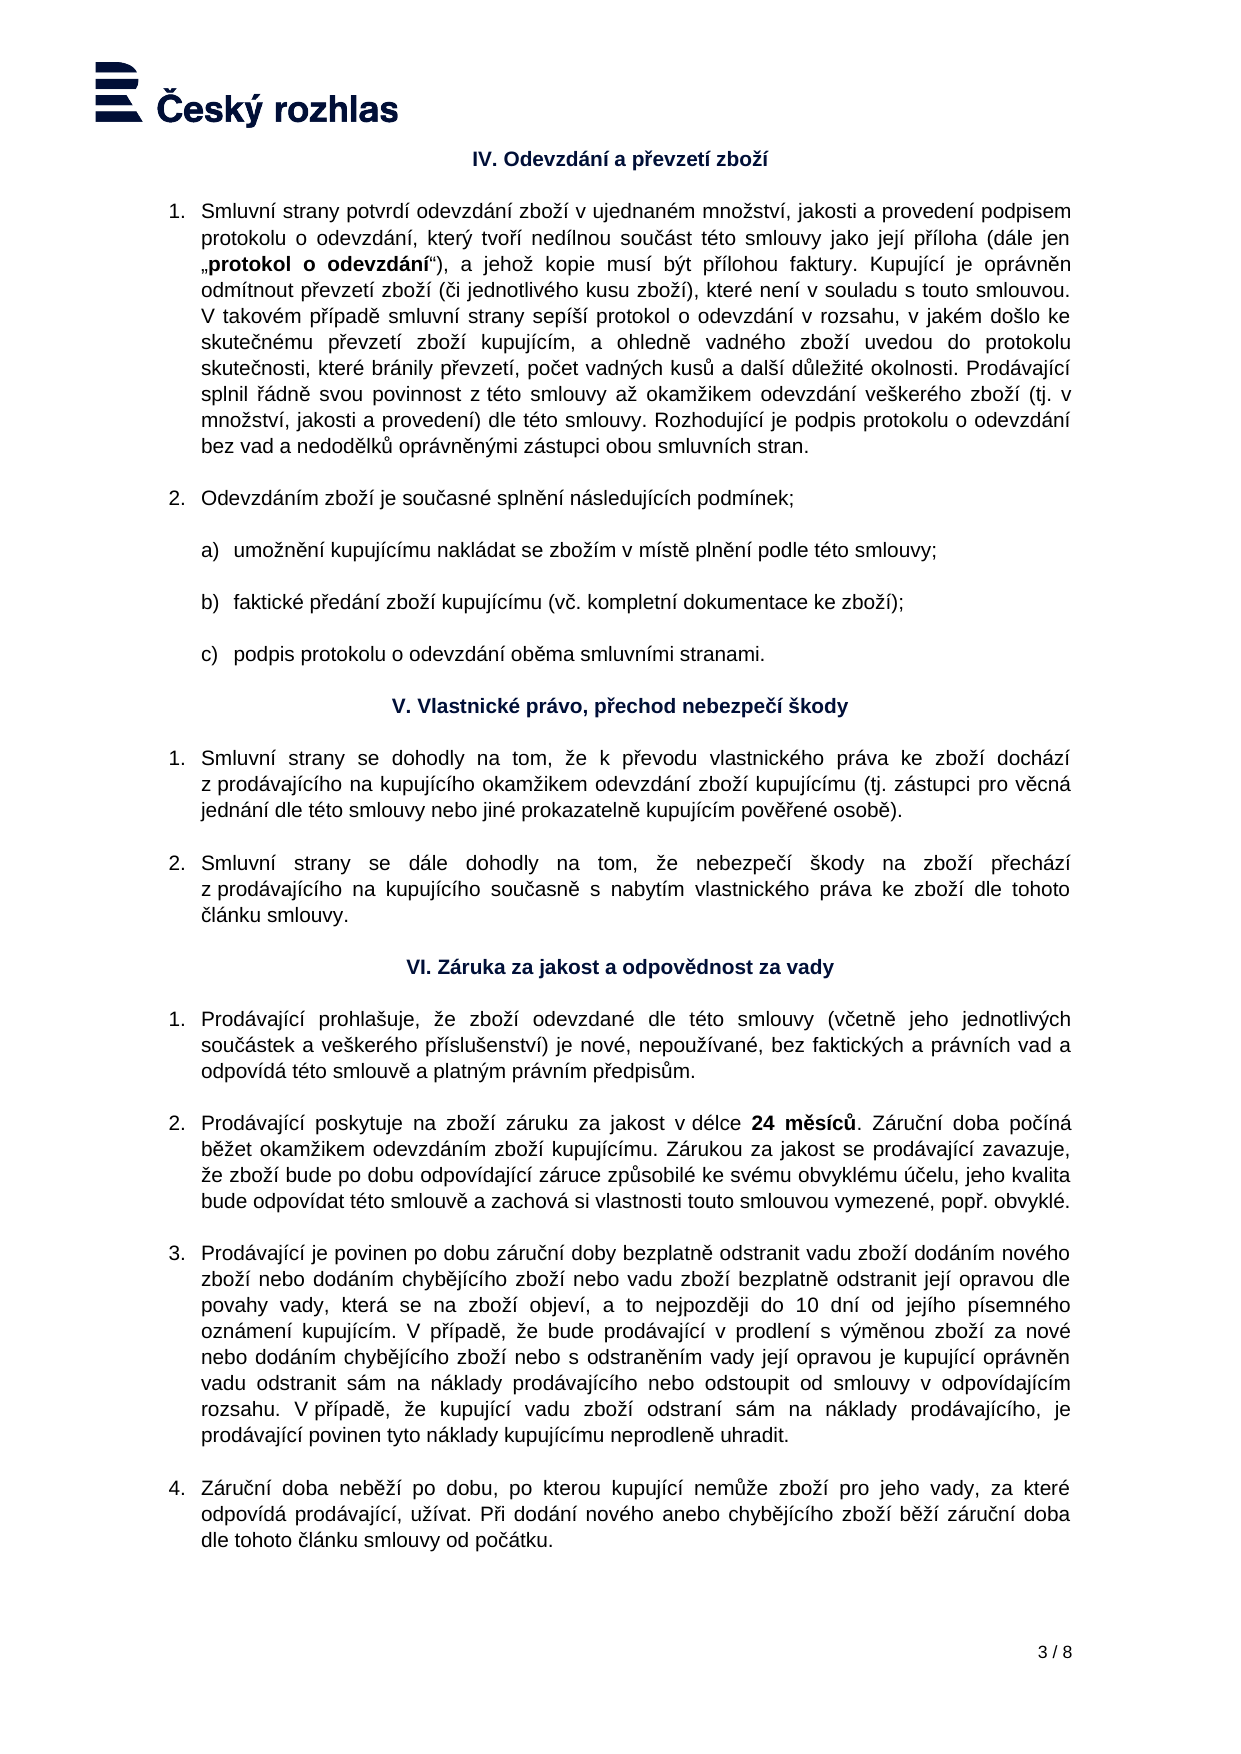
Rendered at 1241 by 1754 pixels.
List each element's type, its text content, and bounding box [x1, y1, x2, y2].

picture [95, 62, 398, 128]
list Prodávající poskytuje na zboží záruku za jakost v délce 24 měsíců. Záruční doba počíná běžet okamžikem odevzdáním zboží kupujícímu. Zárukou za jakost se prodávající zavazuje, že zboží bude po dobu odpovídající záruce způsobilé ke svému obvyklému účelu, jeho kvalita bude odpovídat této smlouvě a zachová si vlastnosti touto smlouvou vymezené, popř. obvyklé. [168, 1109, 1072, 1214]
list Smluvní strany potvrdí odevzdání zboží v ujednaném množství, jakosti a provedení podpisem protokolu o odevzdání, který tvoří nedílnou součást této smlouvy jako její příloha (dále jen „protokol o odevzdání“), a jehož kopie musí být přílohou faktury. Kupující je oprávněn odmítnout převzetí zboží (či jednotlivého kusu zboží), které není v souladu s touto smlouvou. V takovém případě smluvní strany sepíší protokol o odevzdání v rozsahu, v jakém došlo ke skutečnému převzetí zboží kupujícím, a ohledně vadného zboží uvedou do protokolu skutečnosti, které bránily převzetí, počet vadných kusů a další důležité okolnosti. Prodávající splnil řádně svou povinnost z této smlouvy až okamžikem odevzdání veškerého zboží (tj. v množství, jakosti a provedení) dle této smlouvy. Rozhodující je podpis protokolu o odevzdání bez vad a nedodělků oprávněnými zástupci obou smluvních stran. [168, 198, 1072, 458]
list Záruční doba neběží po dobu, po kterou kupující nemůže zboží pro jeho vady, za které odpovídá prodávající, užívat. Při dodání nového anebo chybějícího zboží běží záruční doba dle tohoto článku smlouvy od počátku. [168, 1474, 1072, 1552]
list Odevzdáním zboží je současné splnění následujících podmínek; [168, 484, 1072, 511]
list podpis protokolu o odevzdání oběma smluvními stranami. [201, 641, 1072, 667]
list Prodávající je povinen po dobu záruční doby bezplatně odstranit vadu zboží dodáním nového zboží nebo dodáním chybějícího zboží nebo vadu zboží bezplatně odstranit její opravou dle povahy vady, která se na zboží objeví, a to nejpozději do 10 dní od jejího písemného oznámení kupujícím. V případě, že bude prodávající v prodlení s výměnou zboží za nové nebo dodáním chybějícího zboží nebo s odstraněním vady její opravou je kupující oprávněn vadu odstranit sám na náklady prodávajícího nebo odstoupit od smlouvy v odpovídajícím rozsahu. V případě, že kupující vadu zboží odstraní sám na náklady prodávajícího, je prodávající povinen tyto náklady kupujícímu neprodleně uhradit. [168, 1240, 1072, 1448]
list umožnění kupujícímu nakládat se zbožím v místě plnění podle této smlouvy; [201, 537, 1072, 563]
list faktické předání zboží kupujícímu (vč. kompletní dokumentace ke zboží); [201, 589, 1072, 615]
subtitle Vlastnické právo, přechod nebezpečí škody [168, 693, 1072, 719]
list Smluvní strany se dohodly na tom, že k převodu vlastnického práva ke zboží dochází z prodávajícího na kupujícího okamžikem odevzdání zboží kupujícímu (tj. zástupci pro věcná jednání dle této smlouvy nebo jiné prokazatelně kupujícím pověřené osobě). [168, 745, 1072, 823]
list Smluvní strany se dále dohodly na tom, že nebezpečí škody na zboží přechází z prodávajícího na kupujícího současně s nabytím vlastnického práva ke zboží dle tohoto článku smlouvy. [168, 849, 1072, 927]
list Prodávající prohlašuje, že zboží odevzdané dle této smlouvy (včetně jeho jednotlivých součástek a veškerého příslušenství) je nové, nepoužívané, bez faktických a právních vad a odpovídá této smlouvě a platným právním předpisům. [168, 1005, 1072, 1083]
subtitle Odevzdání a převzetí zboží [168, 146, 1072, 172]
subtitle Záruka za jakost a odpovědnost za vady [168, 953, 1072, 979]
